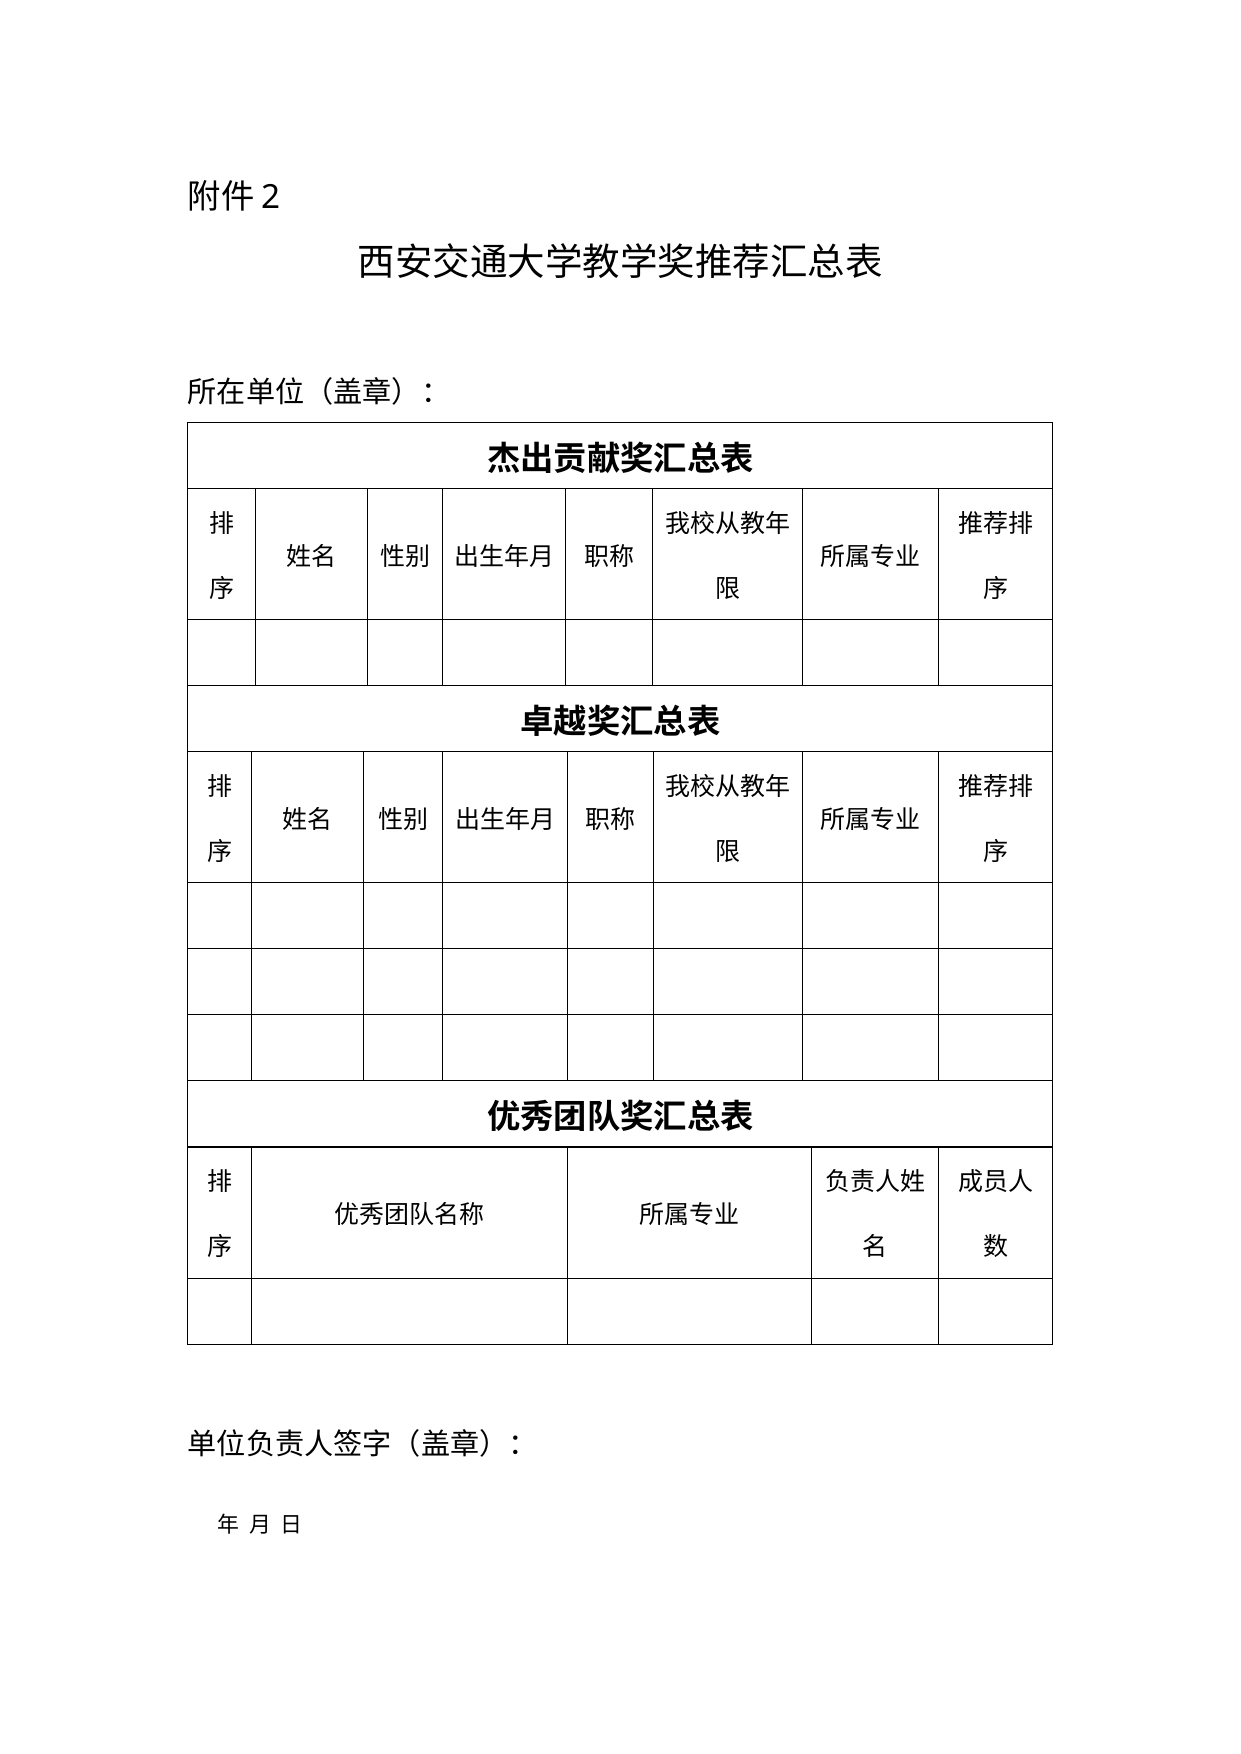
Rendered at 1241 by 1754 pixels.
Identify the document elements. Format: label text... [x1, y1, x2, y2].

table_cell 推荐排序 [939, 752, 1052, 882]
table_cell 姓名 [252, 752, 363, 882]
table_cell [654, 1015, 802, 1080]
table_cell [252, 883, 363, 948]
table_cell 所属专业 [803, 489, 938, 619]
table_cell 我校从教年限 [653, 489, 802, 619]
table_cell 推荐排序 [939, 489, 1052, 619]
table_cell [188, 620, 255, 685]
text 所在单位（盖章）： [187, 357, 1053, 422]
table_cell [568, 1279, 811, 1343]
table_cell [939, 949, 1052, 1014]
table_cell 优秀团队奖汇总表 [188, 1081, 1052, 1146]
table_cell [939, 883, 1052, 948]
table_cell [939, 1015, 1052, 1080]
table_cell 我校从教年限 [654, 752, 802, 882]
table_cell 性别 [364, 752, 442, 882]
table_cell [803, 883, 938, 948]
table_cell [443, 949, 567, 1014]
table_cell [803, 1015, 938, 1080]
table_cell [256, 620, 367, 685]
table_cell [939, 620, 1052, 685]
text 年 月 日 [187, 1507, 1053, 1539]
table_cell [568, 1015, 653, 1080]
table_cell 排序 [188, 489, 255, 619]
table_cell 所属专业 [568, 1148, 811, 1277]
table_cell [443, 1015, 567, 1080]
table_cell [252, 1279, 567, 1343]
table_cell 成员人数 [939, 1148, 1052, 1277]
table_cell [443, 620, 565, 685]
table_cell [188, 883, 251, 948]
table_cell [188, 949, 251, 1014]
table_cell [443, 883, 567, 948]
text 西安交通大学教学奖推荐汇总表 [187, 227, 1053, 292]
table_cell [654, 883, 802, 948]
table_cell 职称 [568, 752, 653, 882]
table_cell 出生年月 [443, 489, 565, 619]
table_cell [803, 949, 938, 1014]
table_header 杰出贡献奖汇总表 [188, 423, 1052, 488]
table_cell [364, 1015, 442, 1080]
table_cell 所属专业 [803, 752, 938, 882]
table_cell [568, 949, 653, 1014]
table_cell 排序 [188, 1148, 251, 1277]
table_cell [364, 883, 442, 948]
table_cell [803, 620, 938, 685]
table_cell [368, 620, 442, 685]
table_cell 负责人姓名 [812, 1148, 938, 1277]
table_cell [252, 1015, 363, 1080]
table_cell 职称 [566, 489, 652, 619]
table_cell [653, 620, 802, 685]
table_cell 出生年月 [443, 752, 567, 882]
table_cell [566, 620, 652, 685]
table_cell [654, 949, 802, 1014]
text 附件2 [187, 162, 1053, 227]
table_cell [188, 1015, 251, 1080]
table_cell 性别 [368, 489, 442, 619]
table_cell 卓越奖汇总表 [188, 686, 1052, 751]
table_cell 姓名 [256, 489, 367, 619]
table_cell [188, 1279, 251, 1343]
table_cell 优秀团队名称 [252, 1148, 567, 1277]
text 单位负责人签字（盖章）： [187, 1409, 1053, 1474]
table_cell [252, 949, 363, 1014]
table_cell [364, 949, 442, 1014]
table_cell [568, 883, 653, 948]
table_cell [939, 1279, 1052, 1343]
table_cell [812, 1279, 938, 1343]
table_cell 排序 [188, 752, 251, 882]
